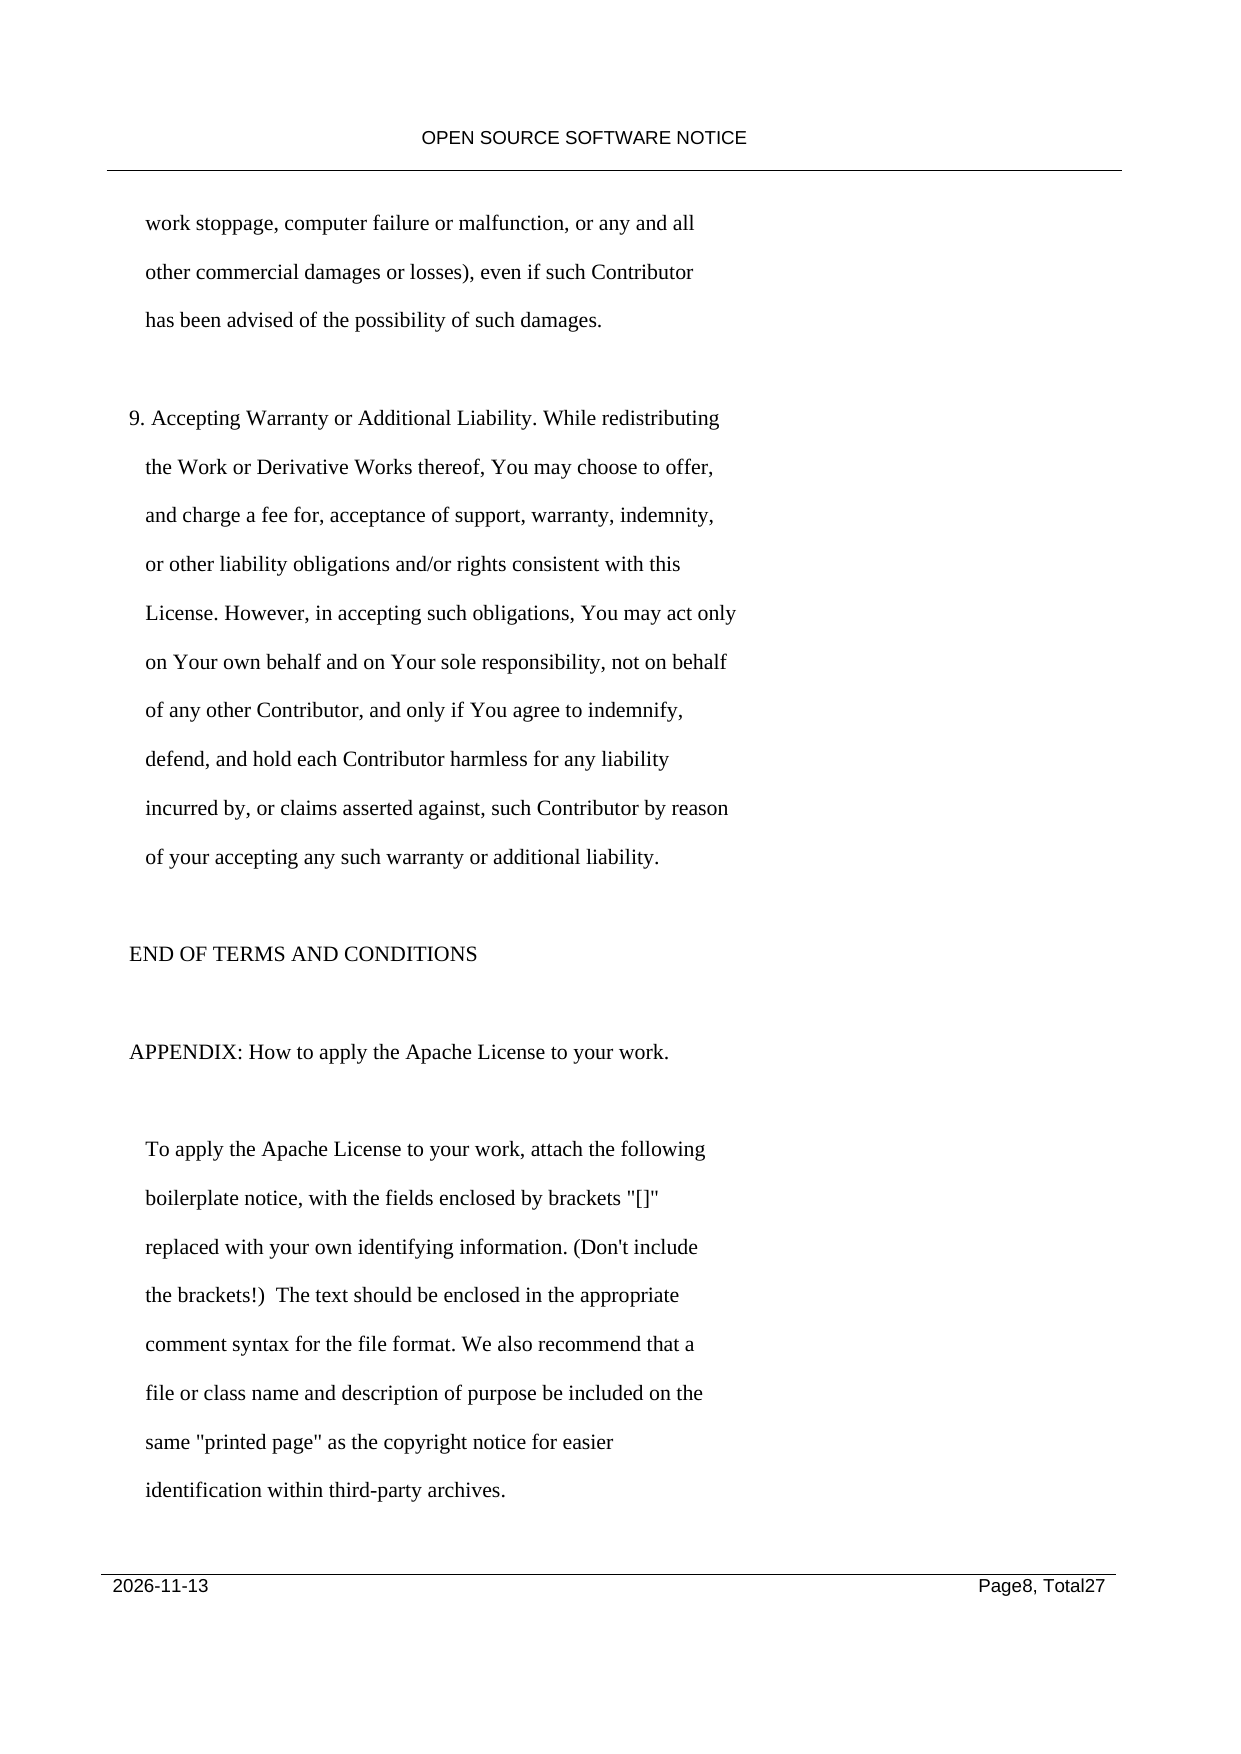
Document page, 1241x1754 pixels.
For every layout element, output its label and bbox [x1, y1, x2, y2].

text [112, 206, 1128, 1506]
